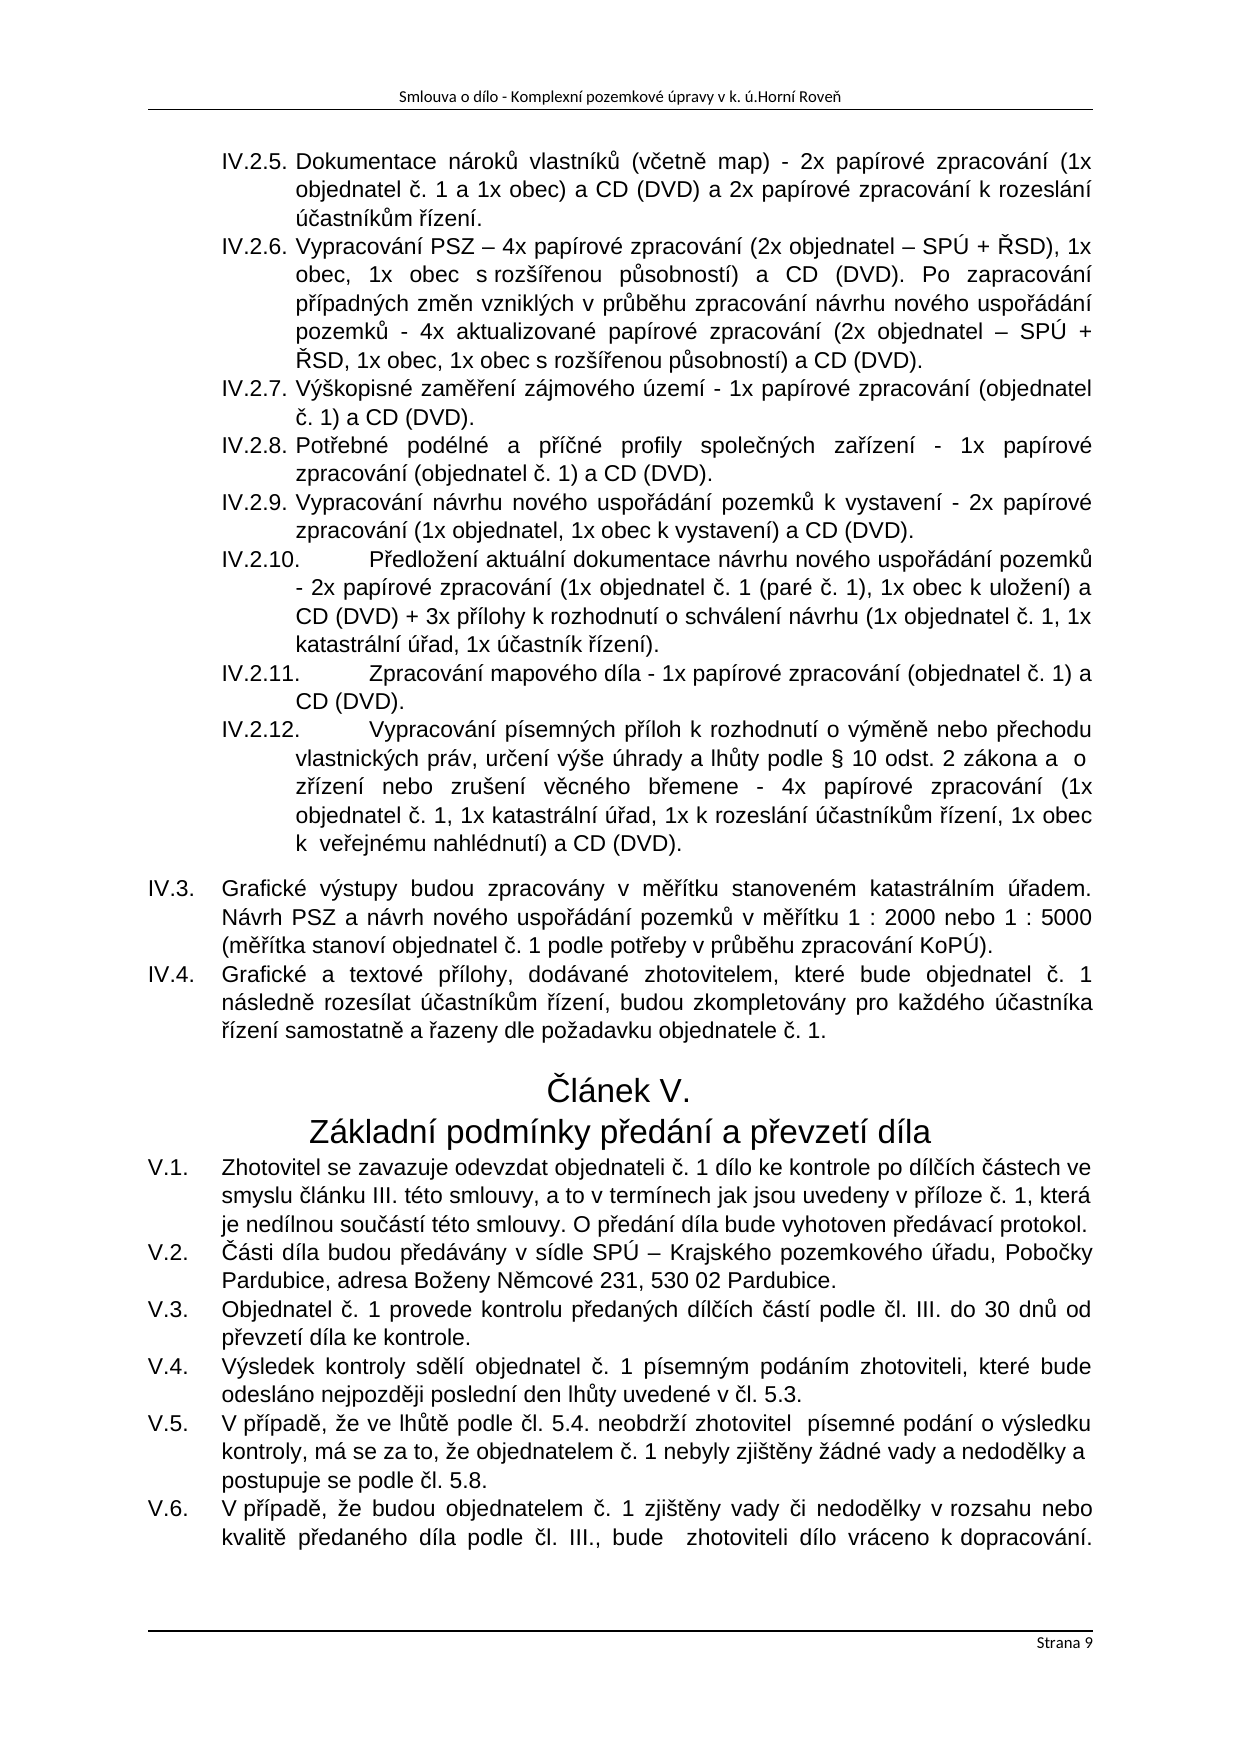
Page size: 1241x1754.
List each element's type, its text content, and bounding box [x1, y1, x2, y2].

subtitle Základní podmínky předání a převzetí díla [148, 1071, 1093, 1151]
text Zpracování mapového díla - 1x papírové zpracování (objednatel č. 1) a CD (DVD). [221, 659, 1093, 714]
list Části díla budou předávány v sídle SPÚ – Krajského pozemkového úřadu, Pobočky Pardubice, adresa Boženy Němcové 231, 530 02 Pardubice. [148, 1239, 1093, 1294]
list Zhotovitel se zavazuje odevzdat objednateli č. 1 dílo ke kontrole po dílčích částech ve smyslu článku III. této smlouvy, a to v termínech jak jsou uvedeny v příloze č. 1, která je nedílnou součástí této smlouvy. O předání díla bude vyhotoven předávací protokol. [148, 1154, 1093, 1237]
text Vypracování návrhu nového uspořádání pozemků k vystavení - 2x papírové zpracování (1x objednatel, 1x obec k vystavení) a CD (DVD). [221, 489, 1093, 544]
list V případě, že ve lhůtě podle čl. 5.4. neobdrží zhotovitel písemné podání o výsledku kontroly, má se za to, že objednatelem č. 1 nebyly zjištěny žádné vady a nedodělky a postupuje se podle čl. 5.8. [148, 1410, 1093, 1493]
list Grafické a textové přílohy, dodávané zhotovitelem, které bude objednatel č. 1 následně rozesílat účastníkům řízení, budou zkompletovány pro každého účastníka řízení samostatně a řazeny dle požadavku objednatele č. 1. [148, 961, 1093, 1044]
text Předložení aktuální dokumentace návrhu nového uspořádání pozemků - 2x papírové zpracování (1x objednatel č. 1 (paré č. 1), 1x obec k uložení) a CD (DVD) + 3x přílohy k rozhodnutí o schválení návrhu (1x objednatel č. 1, 1x katastrální úřad, 1x účastník řízení). [221, 546, 1093, 657]
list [148, 1495, 1093, 1550]
text Potřebné podélné a příčné profily společných zařízení - 1x papírové zpracování (objednatel č. 1) a CD (DVD). [221, 432, 1093, 487]
text Vypracování písemných příloh k rozhodnutí o výměně nebo přechodu vlastnických práv, určení výše úhrady a lhůty podle § 10 odst. 2 zákona a o zřízení nebo zrušení věcného břemene - 4x papírové zpracování (1x objednatel č. 1, 1x katastrální úřad, 1x k rozeslání účastníkům řízení, 1x obec k veřejnému nahlédnutí) a CD (DVD). [221, 716, 1093, 856]
text Výškopisné zaměření zájmového území - 1x papírové zpracování (objednatel č. 1) a CD (DVD). [221, 375, 1093, 430]
text Vypracování PSZ – 4x papírové zpracování (2x objednatel – SPÚ + ŘSD), 1x obec, 1x obec s rozšířenou působností) a CD (DVD). Po zapracování případných změn vzniklých v průběhu zpracování návrhu nového uspořádání pozemků - 4x aktualizované papírové zpracování (2x objednatel – SPÚ + ŘSD, 1x obec, 1x obec s rozšířenou působností) a CD (DVD). [221, 233, 1093, 373]
list Výsledek kontroly sdělí objednatel č. 1 písemným podáním zhotoviteli, které bude odesláno nejpozději poslední den lhůty uvedené v čl. 5.3. [148, 1353, 1093, 1408]
text Dokumentace nároků vlastníků (včetně map) - 2x papírové zpracování (1x objednatel č. 1 a 1x obec) a CD (DVD) a 2x papírové zpracování k rozeslání účastníkům řízení. [221, 148, 1093, 231]
list Grafické výstupy budou zpracovány v měřítku stanoveném katastrálním úřadem. Návrh PSZ a návrh nového uspořádání pozemků v měřítku 1 : 2000 nebo 1 : 5000 (měřítka stanoví objednatel č. 1 podle potřeby v průběhu zpracování KoPÚ). [148, 875, 1093, 958]
list Objednatel č. 1 provede kontrolu předaných dílčích částí podle čl. III. do 30 dnů od převzetí díla ke kontrole. [148, 1296, 1093, 1351]
